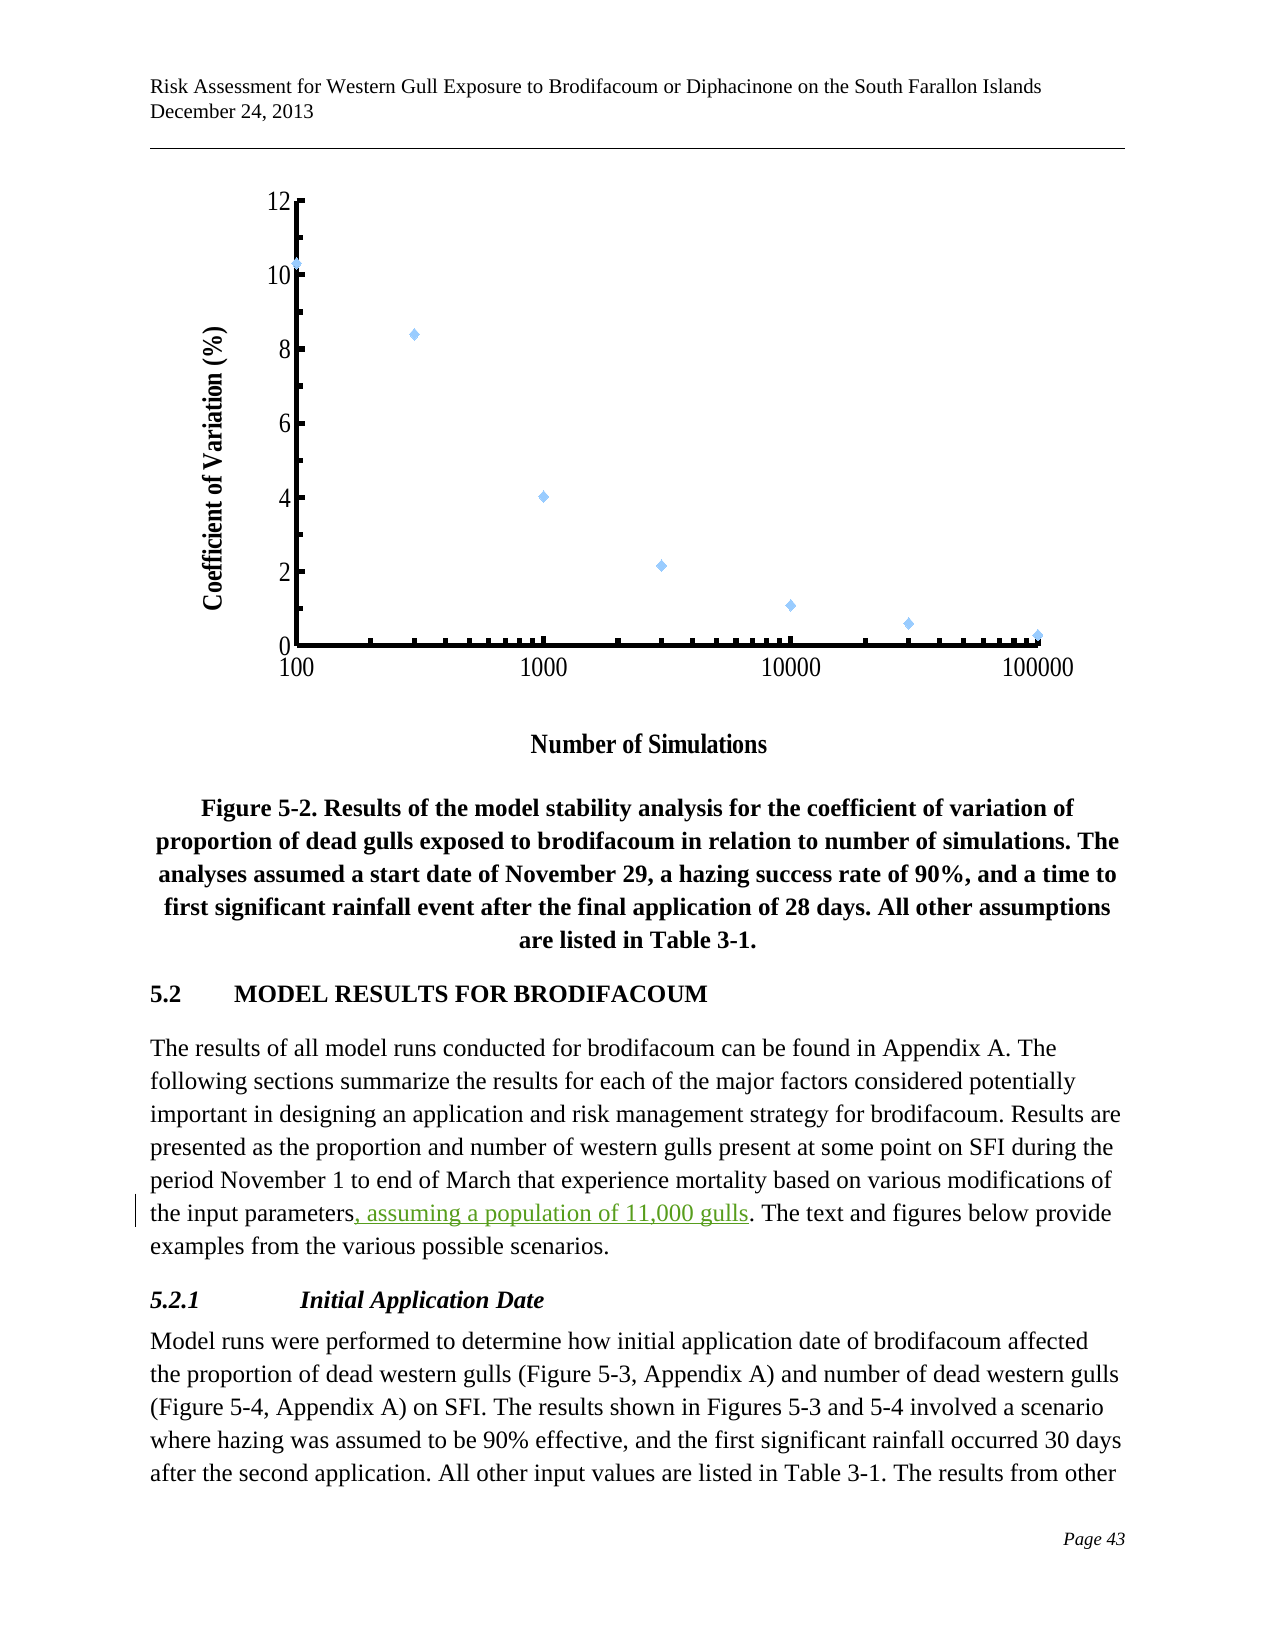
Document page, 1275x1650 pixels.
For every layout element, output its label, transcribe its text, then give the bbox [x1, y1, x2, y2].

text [150, 1326, 1125, 1487]
subtitle Model Results for Brodifacoum [150, 979, 1125, 1008]
subtitle Initial Application Date [150, 1285, 1125, 1313]
text The results of all model runs conducted for brodifacoum can be found in Appendix A. The following sections summarize the results for each of the major factors considered potentially important in designing an application and risk management strategy for brodifacoum. Results are presented as the proportion and number of western gulls present at some point on SFI during the period November 1 to end of March that experience mortality based on various modifications of the input parameters. The text and figures below provide examples from the various possible scenarios. [150, 1033, 1125, 1260]
text Figure 5-2. Results of the model stability analysis for the coefficient of variation of proportion of dead gulls exposed to brodifacoum in relation to number of simulations. The analyses assumed a start date of November 29, a hazing success rate of 90%, and a time to first significant rainfall event after the final application of 28 days. All other assumptions are listed in Table 3-1. [150, 793, 1125, 954]
